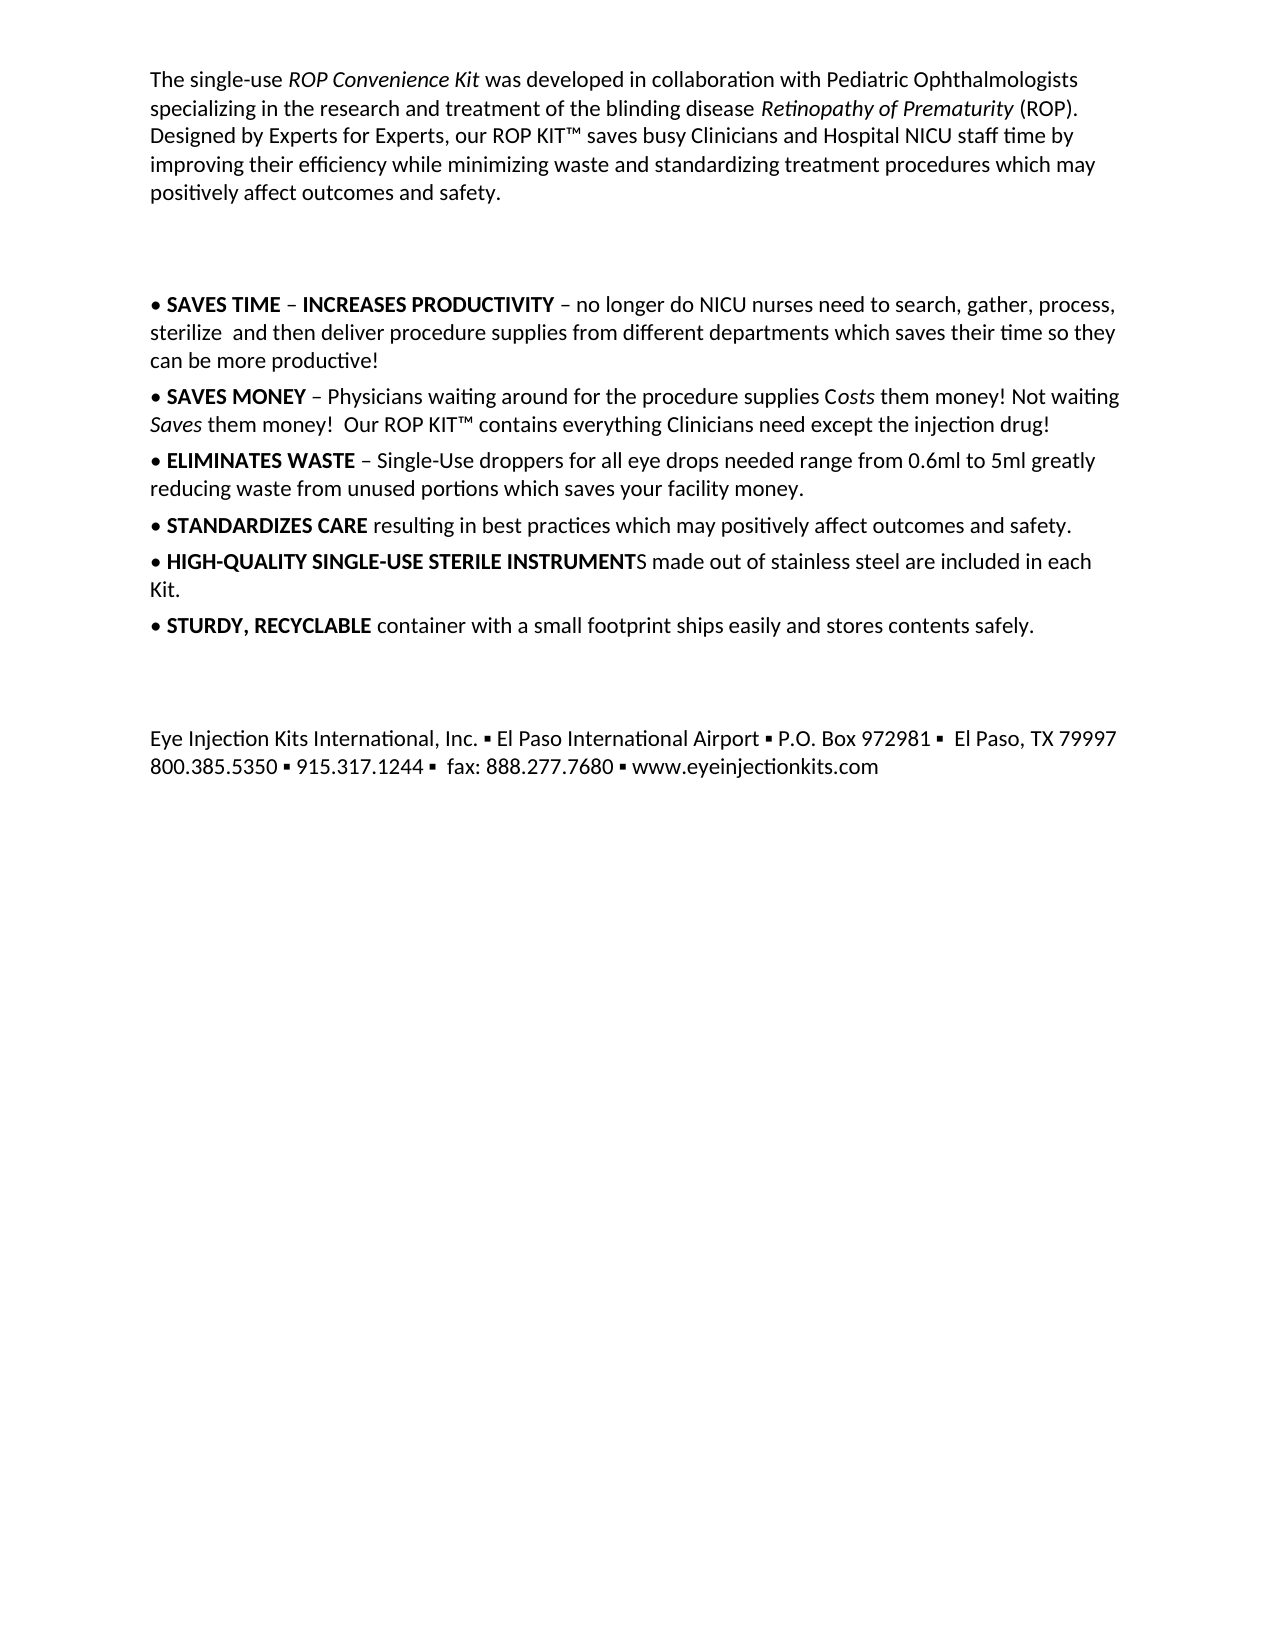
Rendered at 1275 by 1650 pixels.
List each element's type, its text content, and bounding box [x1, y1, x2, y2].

text • STANDARDIZES CARE resulting in best practices which may positively affect outcomes and safety. [150, 511, 1125, 539]
text • HIGH-QUALITY SINGLE-USE STERILE INSTRUMENTS made out of stainless steel are included in each Kit. [150, 547, 1125, 603]
text • SAVES MONEY – Physicians waiting around for the procedure supplies Costs them money! Not waiting Saves them money! Our ROP KIT™ contains everything Clinicians need except the injection drug! [150, 382, 1125, 438]
text Eye Injection Kits International, Inc. ▪ El Paso International Airport ▪ P.O. Box 972981 ▪ El Paso, TX 79997 [150, 724, 1125, 752]
text • SAVES TIME – INCREASES PRODUCTIVITY – no longer do NICU nurses need to search, gather, process, sterilize and then deliver procedure supplies from different departments which saves their time so they can be more productive! [150, 290, 1125, 374]
text The single-use ROP Convenience Kit was developed in collaboration with Pediatric Ophthalmologists specializing in the research and treatment of the blinding disease Retinopathy of Prematurity (ROP). Designed by Experts for Experts, our ROP KIT™ saves busy Clinicians and Hospital NICU staff time by improving their efficiency while minimizing waste and standardizing treatment procedures which may positively affect outcomes and safety. [150, 66, 1125, 206]
text 800.385.5350 ▪ 915.317.1244 ▪ fax: 888.277.7680 ▪ www.eyeinjectionkits.com [150, 752, 1125, 780]
text • STURDY, RECYCLABLE container with a small footprint ships easily and stores contents safely. [150, 612, 1125, 640]
text • ELIMINATES WASTE – Single-Use droppers for all eye drops needed range from 0.6ml to 5ml greatly reducing waste from unused portions which saves your facility money. [150, 447, 1125, 503]
